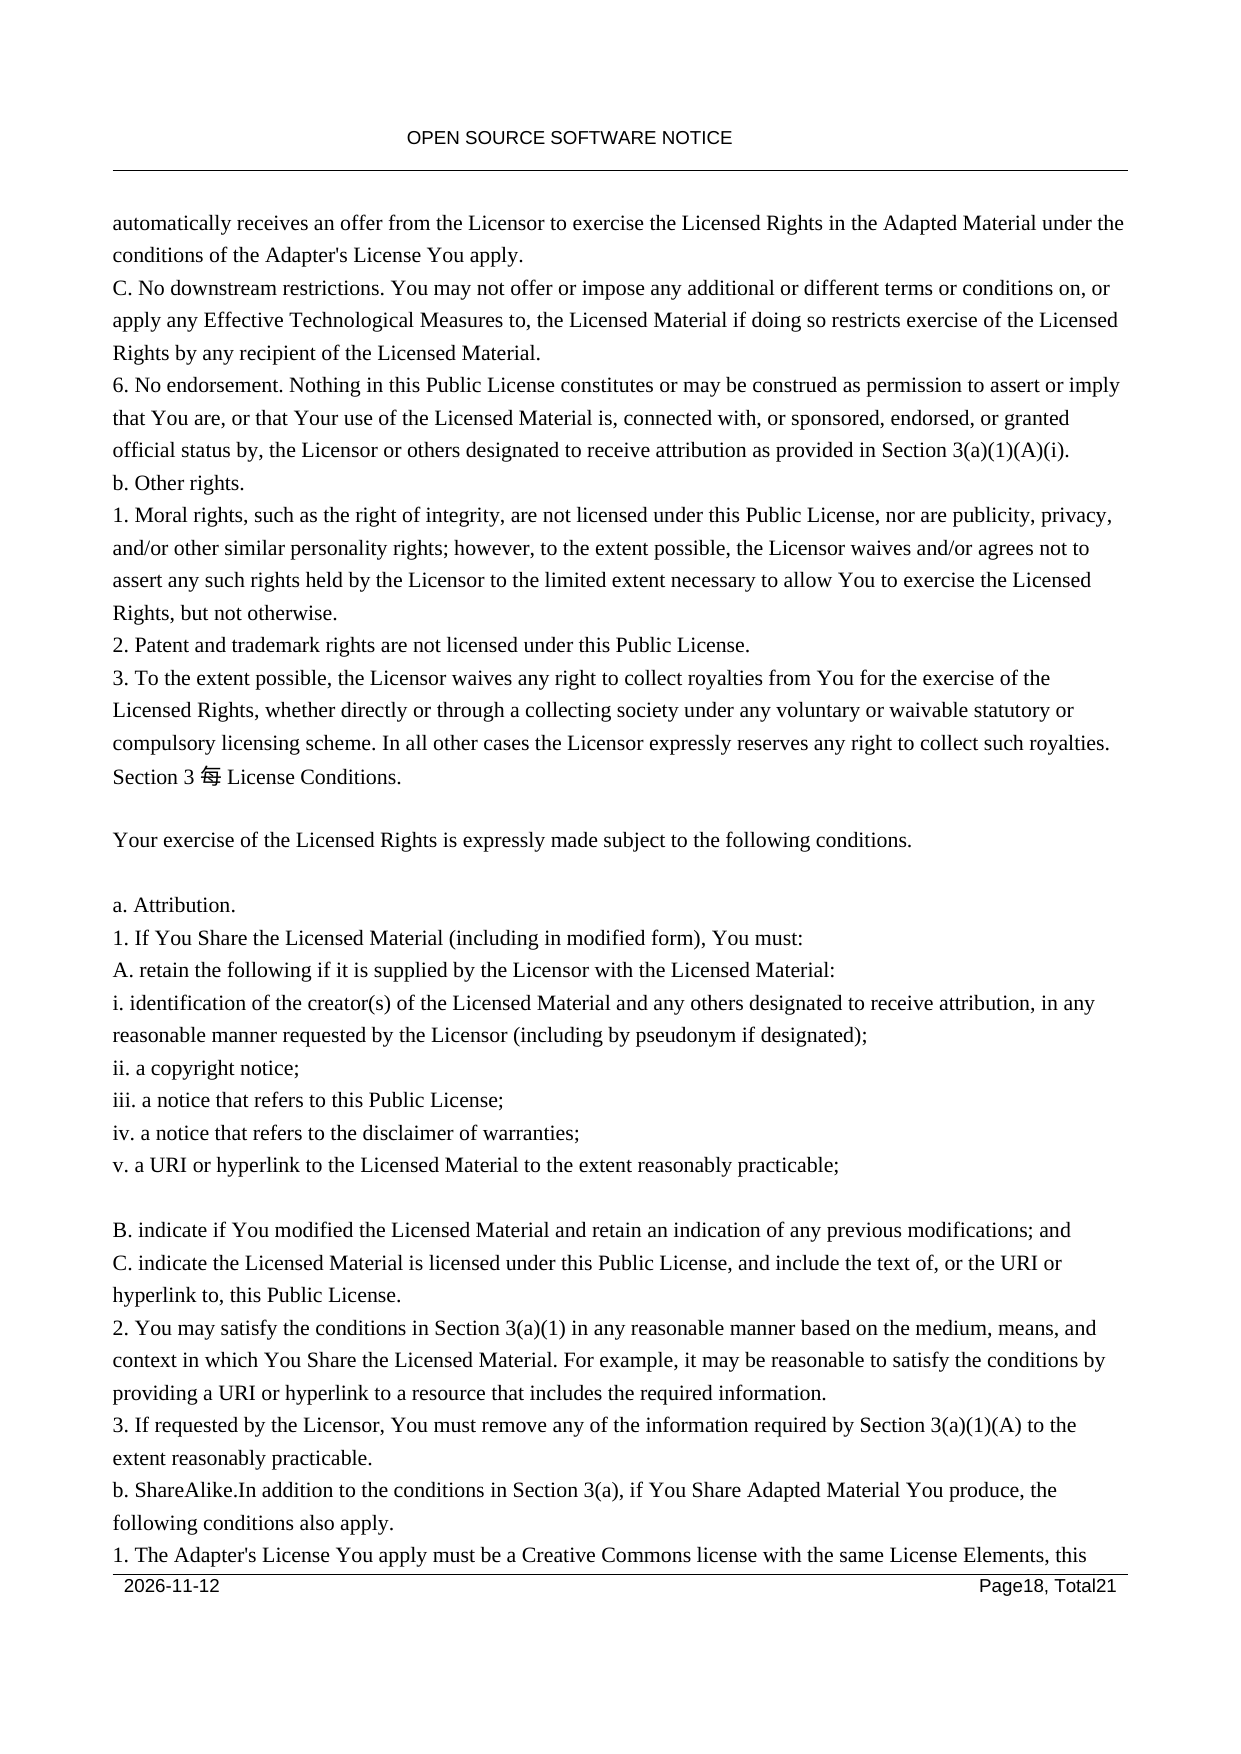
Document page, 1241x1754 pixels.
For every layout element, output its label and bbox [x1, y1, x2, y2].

text [112, 206, 1128, 1571]
